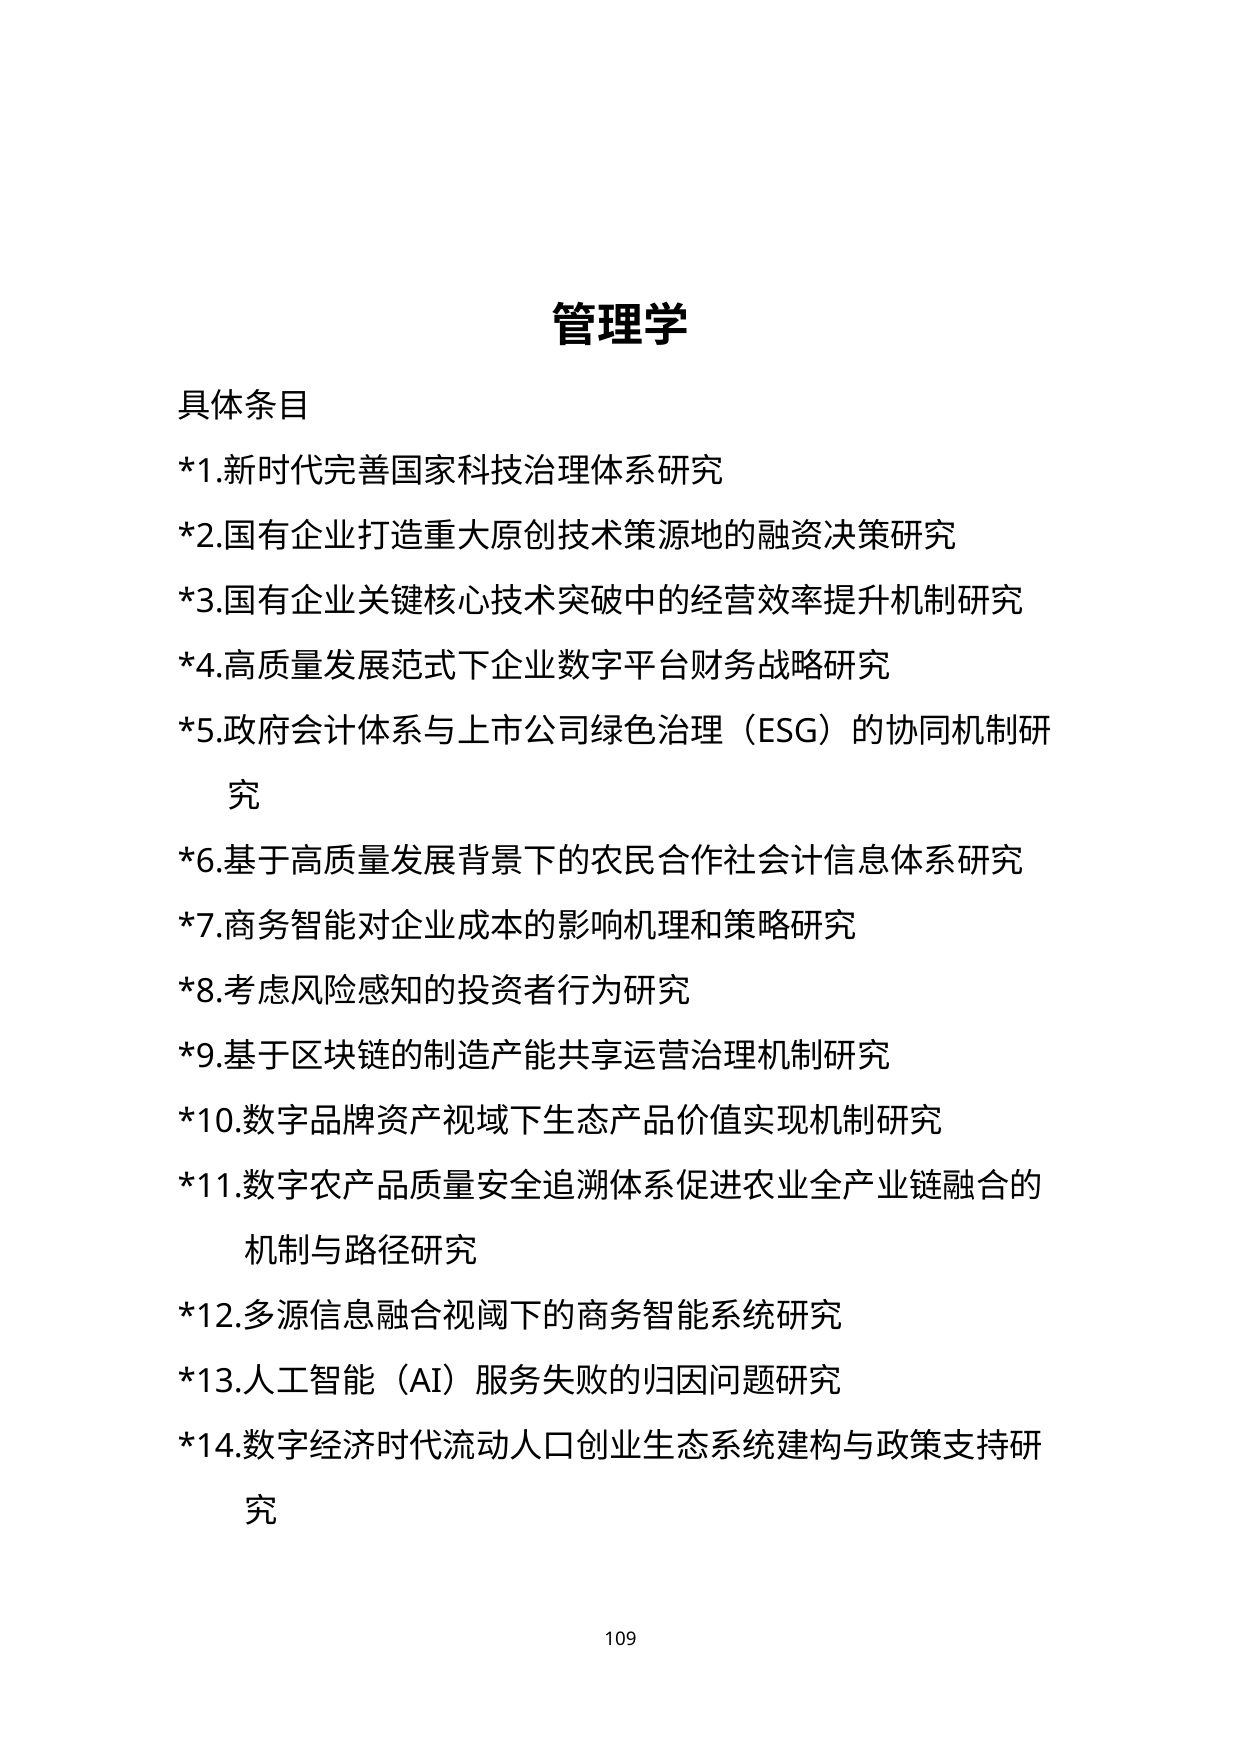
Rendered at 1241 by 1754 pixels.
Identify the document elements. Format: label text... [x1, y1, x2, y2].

text *9.基于区块链的制造产能共享运营治理机制研究 [177, 1020, 1063, 1085]
text *4.高质量发展范式下企业数字平台财务战略研究 [177, 630, 1063, 695]
text *7.商务智能对企业成本的影响机理和策略研究 [177, 890, 1063, 955]
text *10.数字品牌资产视域下生态产品价值实现机制研究 [177, 1085, 1063, 1150]
text *8.考虑风险感知的投资者行为研究 [177, 955, 1063, 1020]
text *11.数字农产品质量安全追溯体系促进农业全产业链融合的机制与路径研究 [177, 1150, 1063, 1280]
text *2.国有企业打造重大原创技术策源地的融资决策研究 [177, 500, 1063, 565]
text *3.国有企业关键核心技术突破中的经营效率提升机制研究 [177, 565, 1063, 630]
text 管理学 [177, 273, 1063, 370]
text *13.人工智能（AI）服务失败的归因问题研究 [177, 1345, 1063, 1410]
text *6.基于高质量发展背景下的农民合作社会计信息体系研究 [177, 825, 1063, 890]
text *12.多源信息融合视阈下的商务智能系统研究 [177, 1280, 1063, 1345]
text 具体条目 [177, 370, 1063, 435]
text *5.政府会计体系与上市公司绿色治理（ESG）的协同机制研究 [177, 695, 1063, 825]
text *1.新时代完善国家科技治理体系研究 [177, 435, 1063, 500]
text *14.数字经济时代流动人口创业生态系统建构与政策支持研究 [177, 1410, 1063, 1540]
